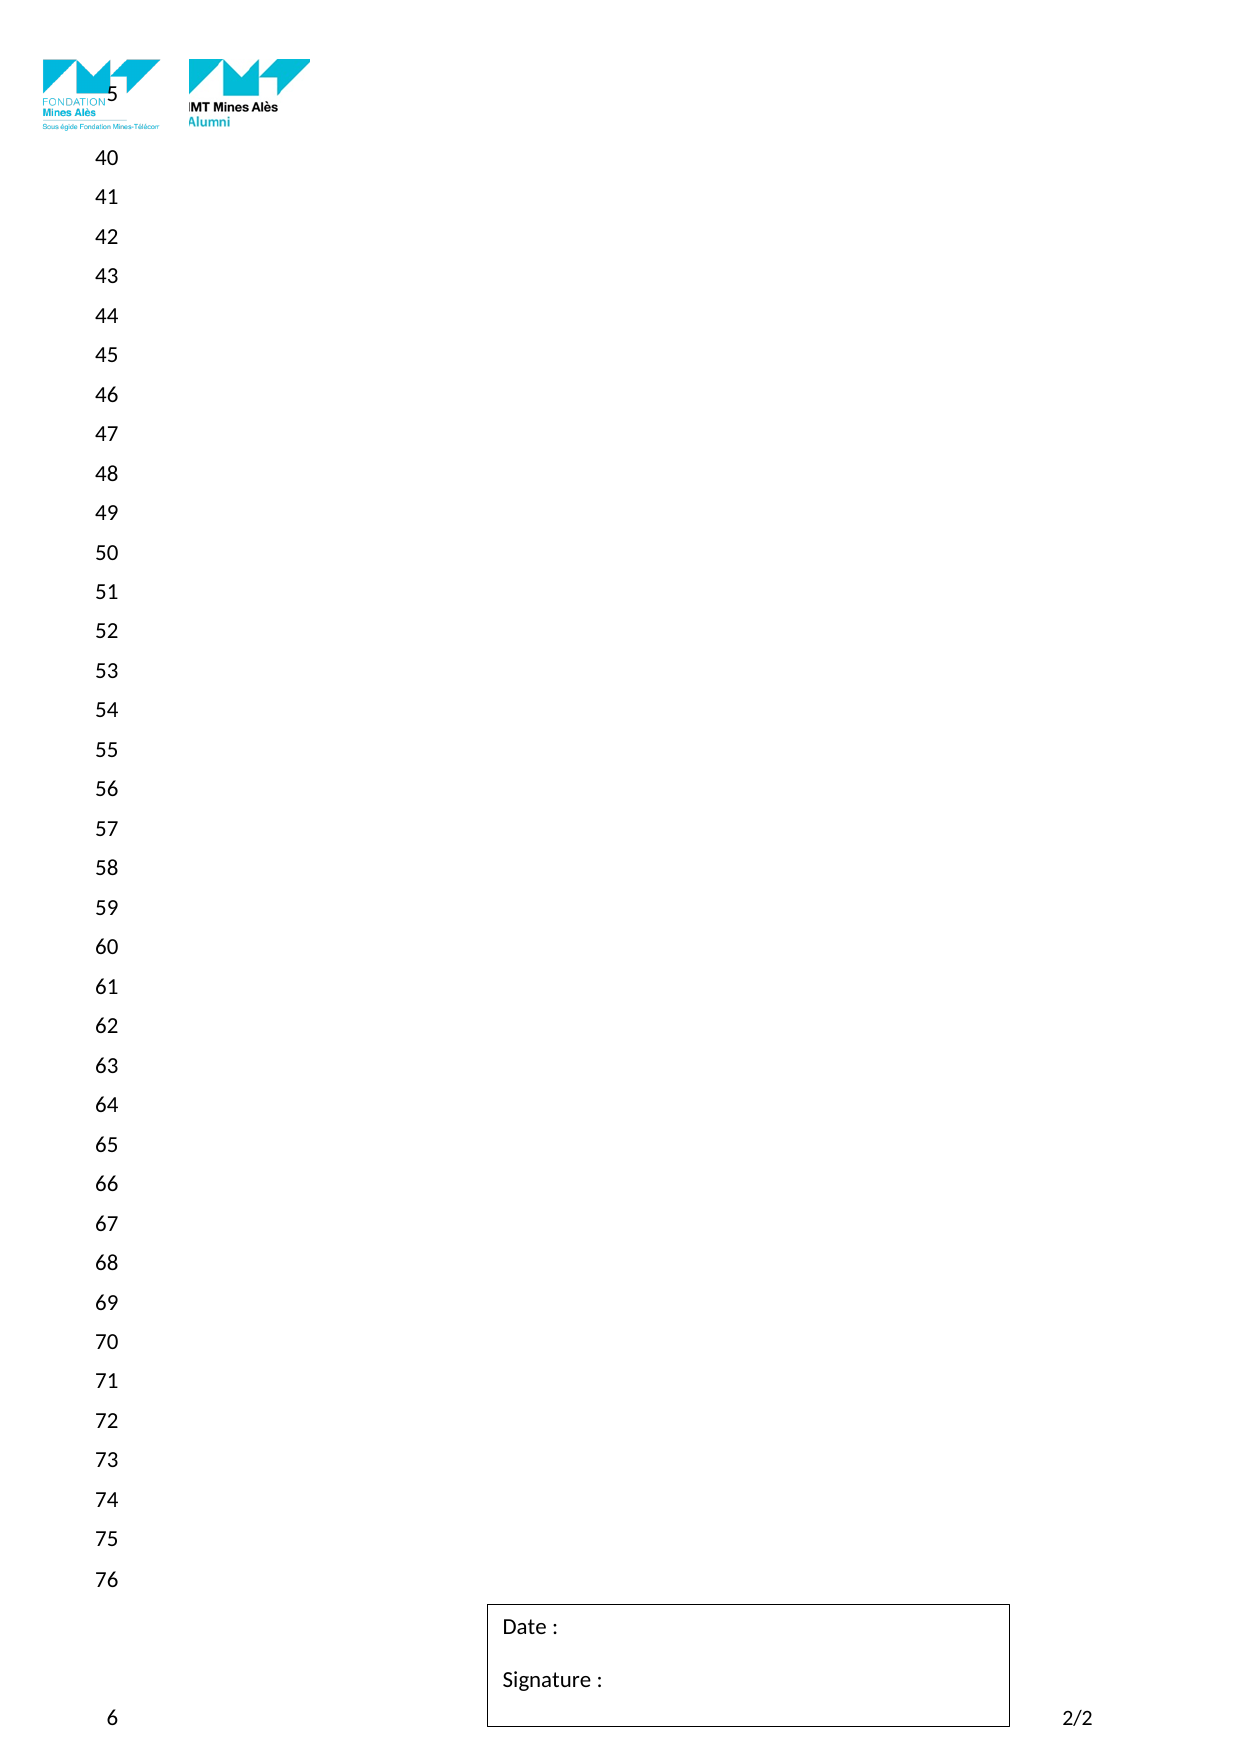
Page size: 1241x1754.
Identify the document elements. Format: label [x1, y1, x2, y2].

picture [187, 59, 310, 125]
picture [35, 53, 164, 132]
